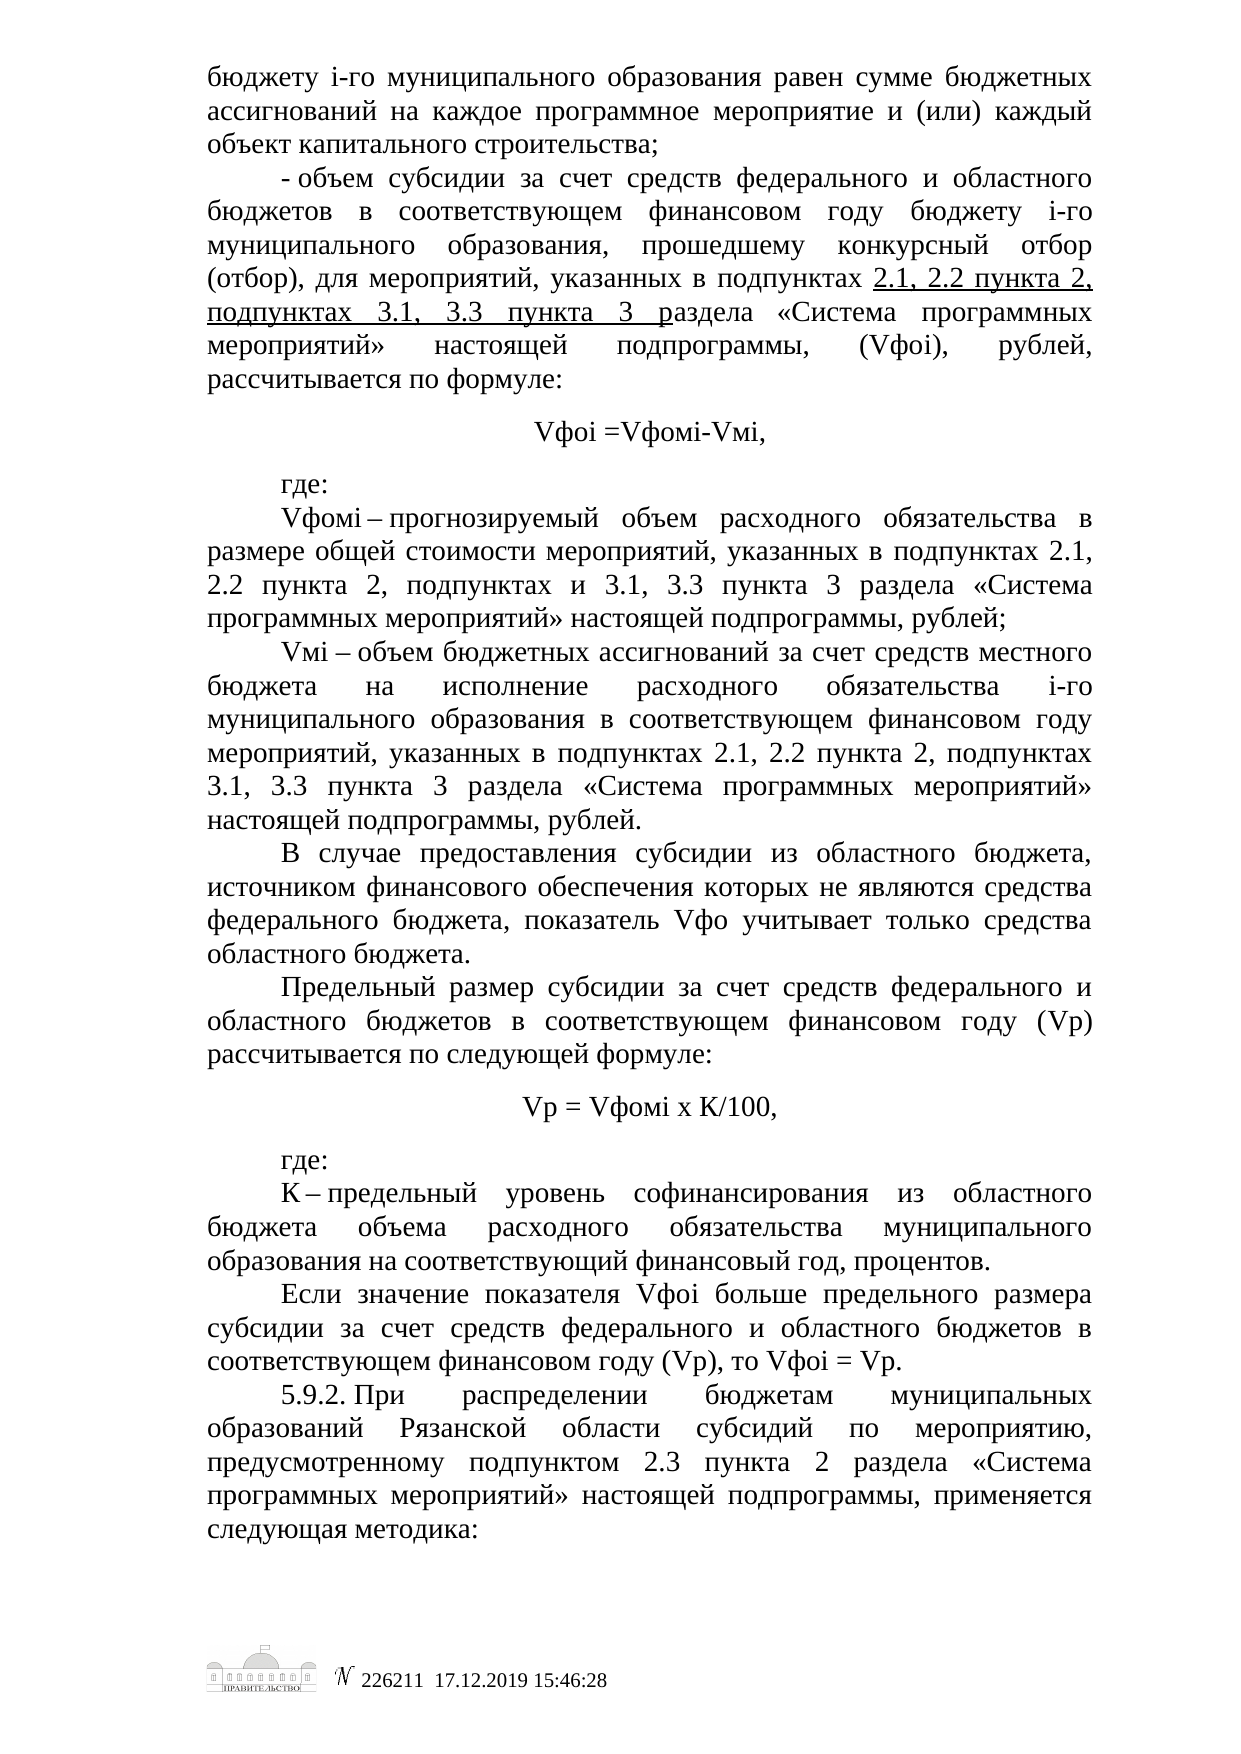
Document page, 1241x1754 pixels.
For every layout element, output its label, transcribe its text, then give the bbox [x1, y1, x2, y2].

picture [330, 1663, 359, 1687]
text Предельный размер субсидии за счет средств федерального и областного бюджетов в соответствующем финансовом году (Vp) рассчитывается по следующей формуле: [207, 969, 1093, 1070]
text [207, 59, 1093, 160]
text где: [207, 466, 1093, 500]
text К – предельный уровень софинансирования из областного бюджета объема расходного обязательства муниципального образования на соответствующий финансовый год, процентов. [207, 1176, 1093, 1276]
text В случае предоставления субсидии из областного бюджета, источником финансового обеспечения которых не являются средства федерального бюджета, показатель Vфо учитывает только средства областного бюджета. [207, 835, 1093, 969]
text Vфомi – прогнозируемый объем расходного обязательства в размере общей стоимости мероприятий, указанных в подпунктах 2.1, 2.2 пункта 2, подпунктах и 3.1, 3.3 пункта 3 раздела «Система программных мероприятий» настоящей подпрограммы, рублей; [207, 500, 1093, 634]
text 5.9.2. При распределении бюджетам муниципальных образований Рязанской области субсидий по мероприятию, предусмотренному подпунктом 2.3 пункта 2 раздела «Система программных мероприятий» настоящей подпрограммы, применяется следующая методика: [207, 1377, 1093, 1544]
text Vp = Vфомi х К/100, [207, 1089, 1093, 1123]
text - объем субсидии за счет средств федерального и областного бюджетов в соответствующем финансовом году бюджету i-го муниципального образования, прошедшему конкурсный отбор (отбор), для мероприятий, указанных в подпунктах 2.1, 2.2 пункта 2, подпунктах 3.1, 3.3 пункта 3 раздела «Система программных мероприятий» настоящей подпрограммы, (Vфоi), рублей, рассчитывается по формуле: [207, 160, 1093, 394]
text где: [207, 1142, 1093, 1176]
picture [206, 1645, 317, 1692]
text Vмi – объем бюджетных ассигнований за счет средств местного бюджета на исполнение расходного обязательства i-го муниципального образования в соответствующем финансовом году мероприятий, указанных в подпунктах 2.1, 2.2 пункта 2, подпунктах 3.1, 3.3 пункта 3 раздела «Система программных мероприятий» настоящей подпрограммы, рублей. [207, 634, 1093, 835]
text Vфоi =Vфомi-Vмi, [207, 414, 1093, 447]
text Если значение показателя Vфоi больше предельного размера субсидии за счет средств федерального и областного бюджетов в соответствующем финансовом году (Vp), то Vфоi = Vp. [207, 1276, 1093, 1377]
